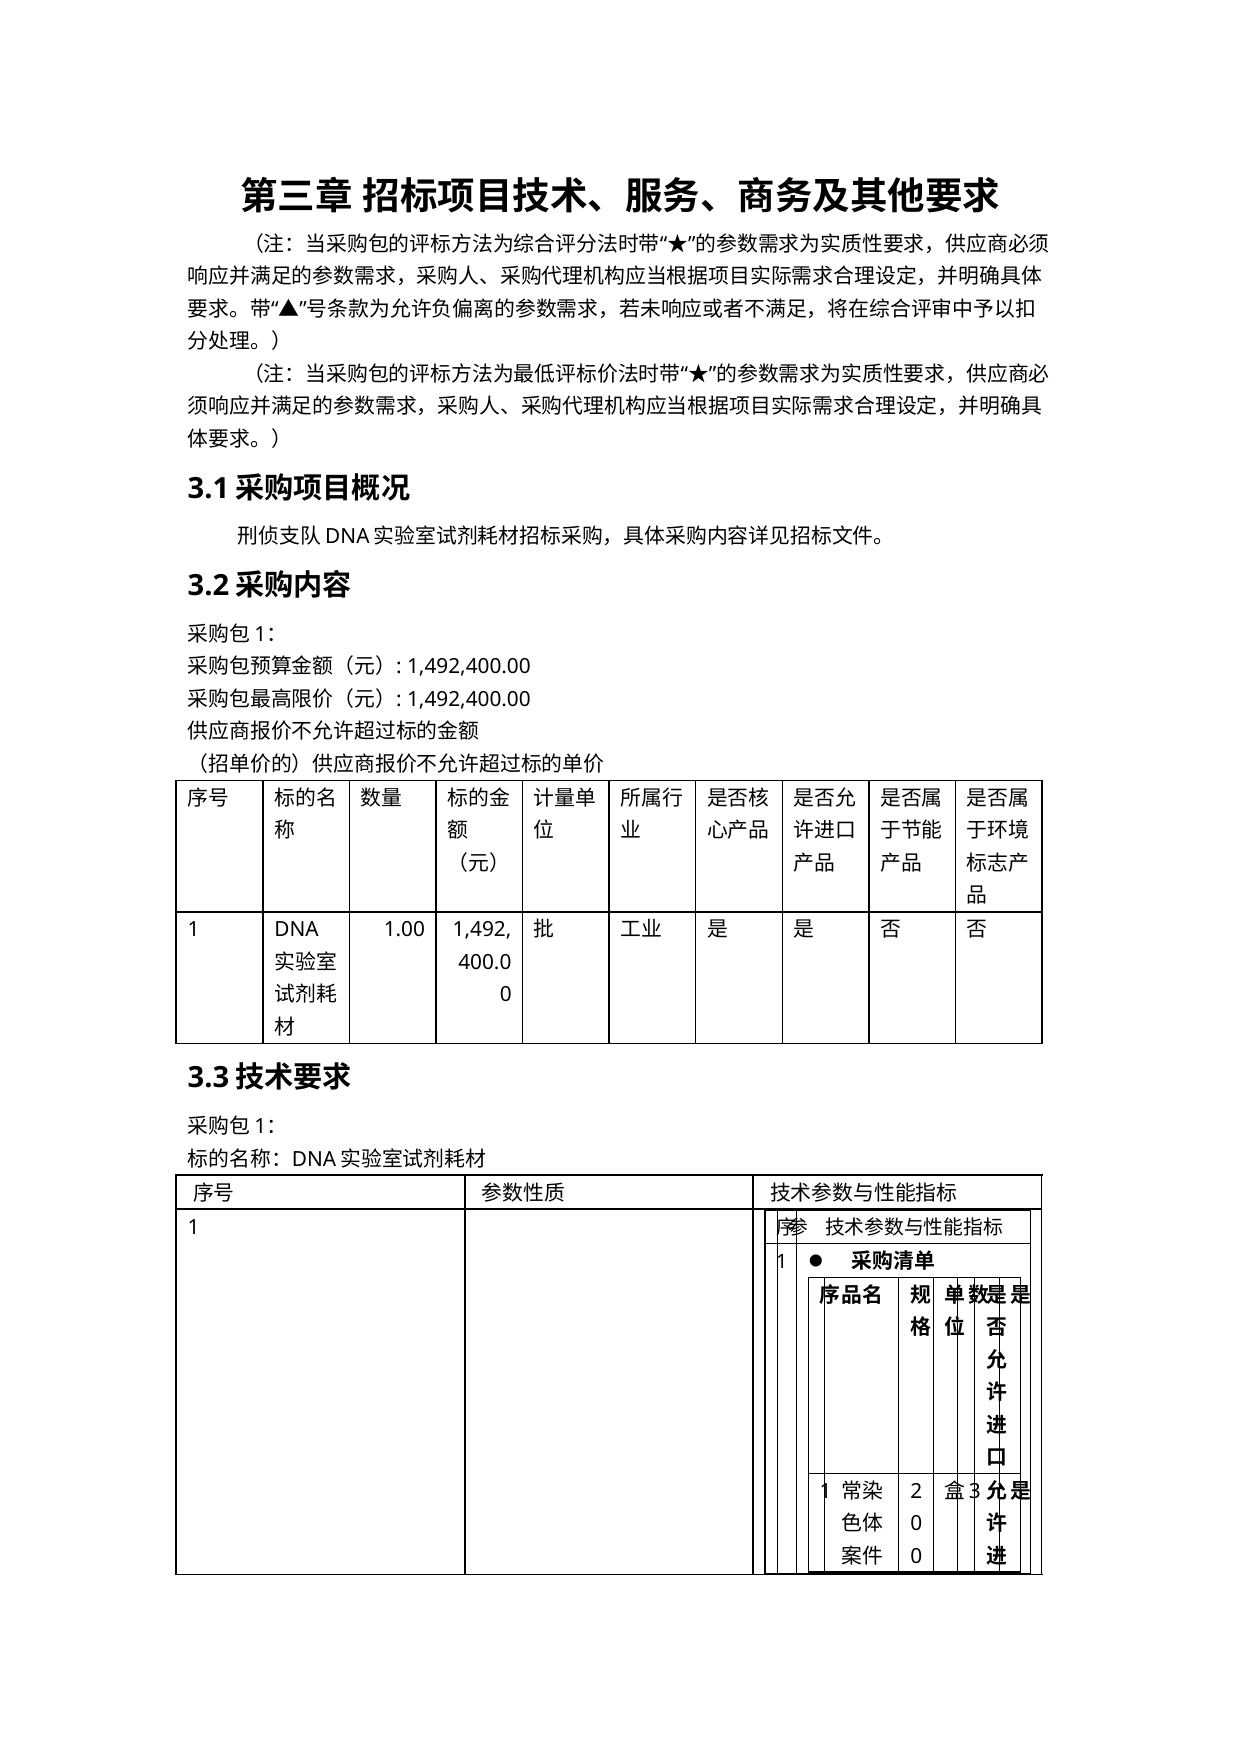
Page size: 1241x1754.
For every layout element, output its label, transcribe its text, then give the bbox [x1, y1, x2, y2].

table_cell [778, 1221, 796, 1243]
table_header 是否允许进口产品 [783, 781, 868, 911]
table_cell 1 [177, 913, 262, 1043]
text 第三章 招标项目技术、服务、商务及其他要求 [187, 162, 1053, 227]
table_cell [766, 1211, 777, 1243]
text （注：当采购包的评标方法为综合评分法时带“★”的参数需求为实质性要求，供应商必须响应并满足的参数需求，采购人、采购代理机构应当根据项目实际需求合理设定，并明确具体要求。带“▲”号条款为允许负偏离的参数需求，若未响应或者不满足，将在综合评审中予以扣分处理。） [187, 227, 1053, 357]
table_header 数量 [350, 781, 435, 911]
text 3.1采购项目概况 [187, 454, 1053, 519]
table_cell 否 [870, 913, 955, 1043]
text 供应商报价不允许超过标的金额 [187, 714, 1053, 747]
table_header 序号 [177, 1176, 464, 1208]
text 刑侦支队DNA实验室试剂耗材招标采购，具体采购内容详见招标文件。 [187, 519, 1053, 552]
text 采购包预算金额（元）: 1,492,400.00 [187, 649, 1053, 682]
table_header 所属行业 [610, 781, 695, 911]
table_cell 是 [783, 913, 868, 1043]
table_cell [1031, 1210, 1041, 1573]
table_cell 批 [523, 913, 608, 1043]
table_header 是否属于环境标志产品 [956, 781, 1041, 911]
table_header 参数性质 [466, 1176, 752, 1208]
table_header 标的名称 [264, 781, 349, 911]
table_header 序号 [177, 781, 262, 911]
table_header 技术参数与性能指标 [754, 1176, 1041, 1208]
text （注：当采购包的评标方法为最低评标价法时带“★”的参数需求为实质性要求，供应商必须响应并满足的参数需求，采购人、采购代理机构应当根据项目实际需求合理设定，并明确具体要求。） [187, 357, 1053, 454]
table_cell [766, 1244, 777, 1573]
table_header 标的金额 （元） [437, 781, 522, 911]
table_cell 1.00 [350, 913, 435, 1043]
text 3.3技术要求 [187, 1044, 1053, 1109]
table_cell 1,492,400.00 [437, 913, 522, 1043]
table_cell 工业 [610, 913, 695, 1043]
table_header 是否核心产品 [696, 781, 782, 911]
table_cell [778, 1211, 796, 1220]
text 3.2采购内容 [187, 552, 1053, 617]
table_cell [754, 1210, 764, 1573]
table_cell [778, 1244, 796, 1573]
table_cell 否 [956, 913, 1041, 1043]
text （招单价的）供应商报价不允许超过标的单价 [187, 747, 1053, 779]
table_cell DNA实验室试剂耗材 [264, 913, 349, 1043]
text 采购包1： [187, 1109, 1053, 1142]
table_cell [797, 1211, 1030, 1243]
table_header 是否属于节能产品 [870, 781, 955, 911]
text 标的名称：DNA实验室试剂耗材 [187, 1142, 1053, 1174]
table_cell 是 [696, 913, 782, 1043]
table_cell [466, 1210, 752, 1573]
table_header 计量单位 [523, 781, 608, 911]
text 采购包1： [187, 617, 1053, 649]
text 采购包最高限价（元）: 1,492,400.00 [187, 682, 1053, 714]
table_cell [797, 1244, 1030, 1573]
table_cell 1 [177, 1210, 464, 1573]
